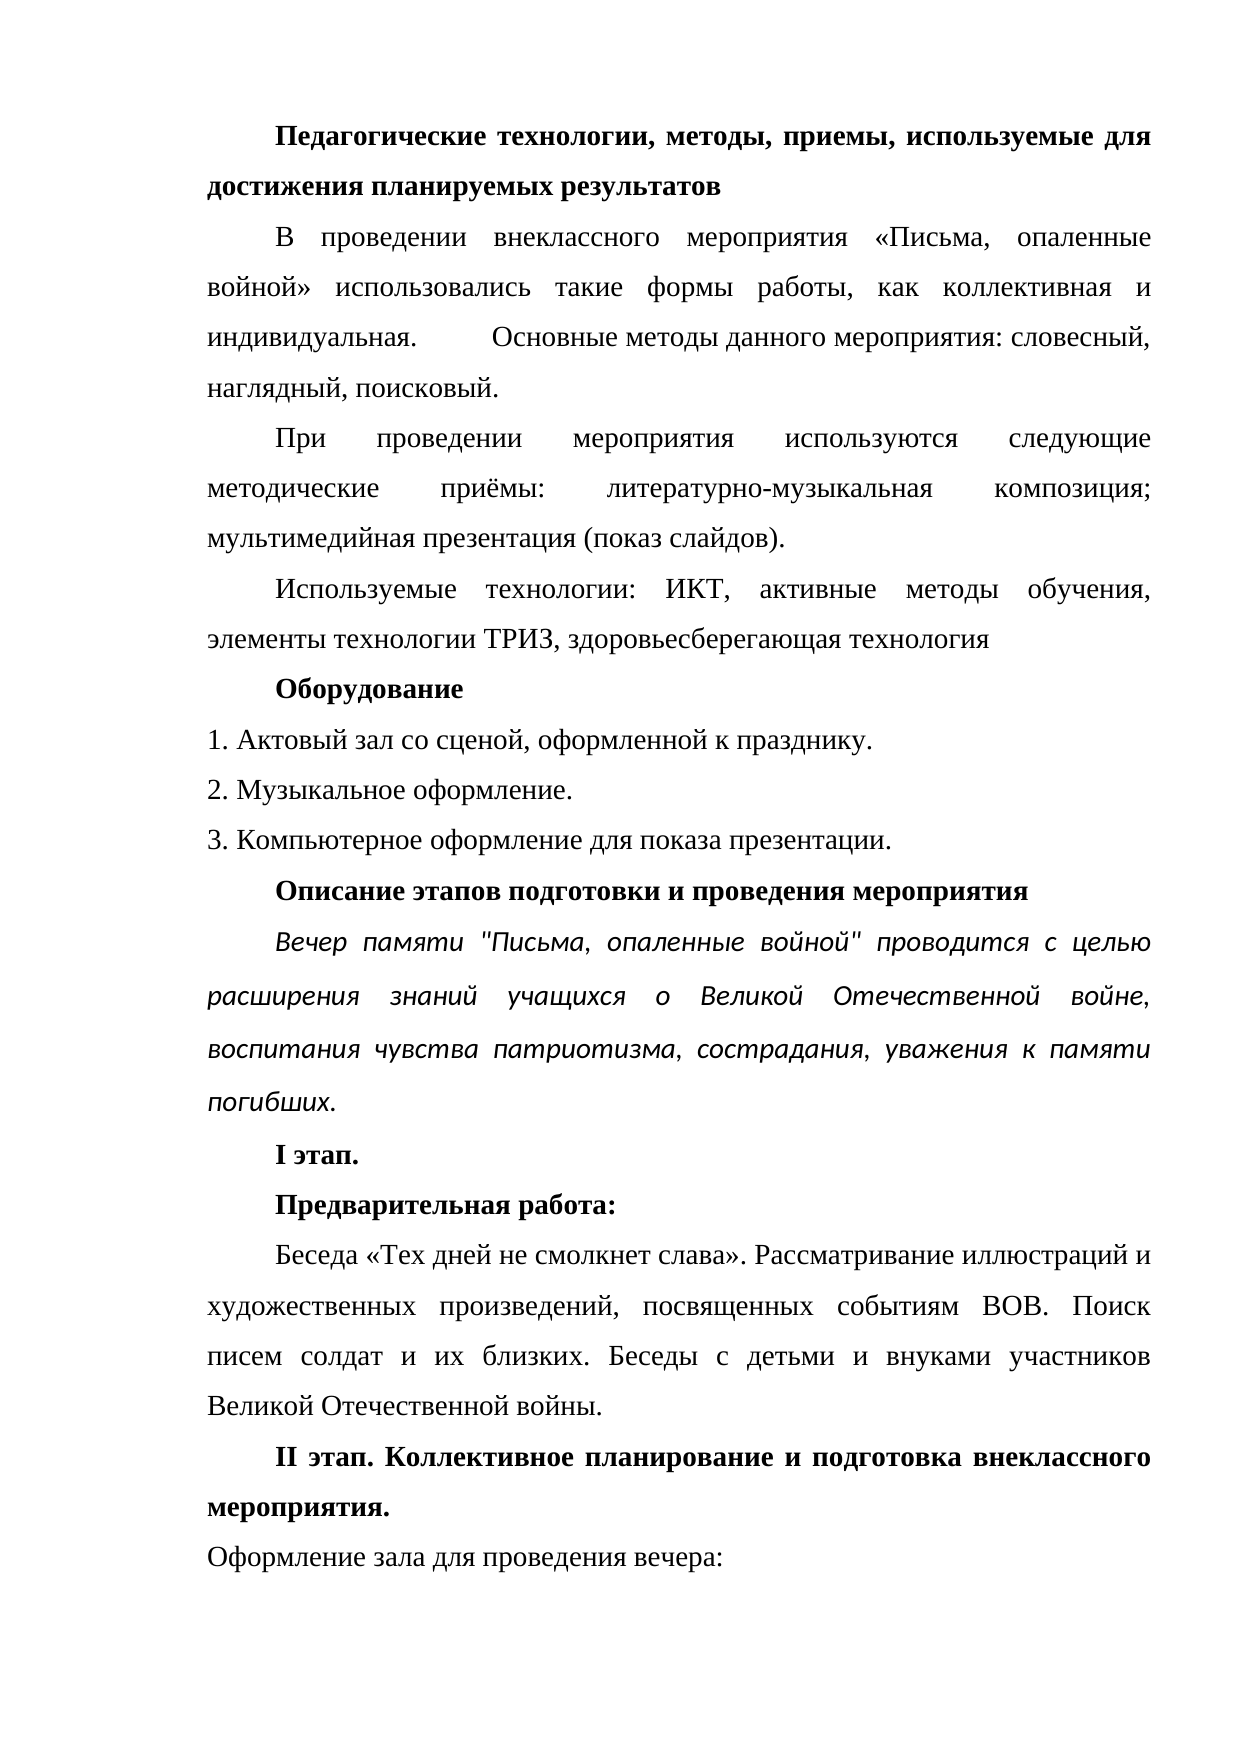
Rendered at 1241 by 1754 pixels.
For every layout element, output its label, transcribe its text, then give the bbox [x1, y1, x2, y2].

text 3. Компьютерное оформление для показа презентации. [207, 822, 1152, 856]
text Оформление зала для проведения вечера: [207, 1539, 1152, 1573]
text Вечер памяти "Письма, опаленные войной" проводится с целью расширения знаний учащихся о Великой Отечественной войне, воспитания чувства патриотизма, сострадания, уважения к памяти погибших. [207, 923, 1152, 1119]
text Оборудование [207, 672, 1152, 705]
text Педагогические технологии, методы, приемы, используемые для достижения планируемых результатов [207, 118, 1152, 202]
text I этап. [207, 1137, 1152, 1170]
text 2. Музыкальное оформление. [207, 772, 1152, 806]
text Описание этапов подготовки и проведения мероприятия [207, 873, 1152, 906]
text Предварительная работа: [207, 1187, 1152, 1221]
text В проведении внеклассного мероприятия «Письма, опаленные войной» использовались такие формы работы, как коллективная и индивидуальная. Основные методы данного мероприятия: словесный, наглядный, поисковый. [207, 219, 1152, 403]
text Беседа «Тех дней не смолкнет слава». Рассматривание иллюстраций и художественных произведений, посвященных событиям ВОВ. Поиск писем солдат и их близких. Беседы с детьми и внуками участников Великой Отечественной войны. [207, 1237, 1152, 1422]
text При проведении мероприятия используются следующие методические приёмы: литературно-музыкальная композиция; мультимедийная презентация (показ слайдов). [207, 420, 1152, 554]
text 1. Актовый зал со сценой, оформленной к празднику. [207, 722, 1152, 755]
text II этап. Коллективное планирование и подготовка внеклассного мероприятия. [207, 1439, 1152, 1523]
text Используемые технологии: ИКТ, активные методы обучения, элементы технологии ТРИЗ, здоровьесберегающая технология [207, 571, 1152, 655]
